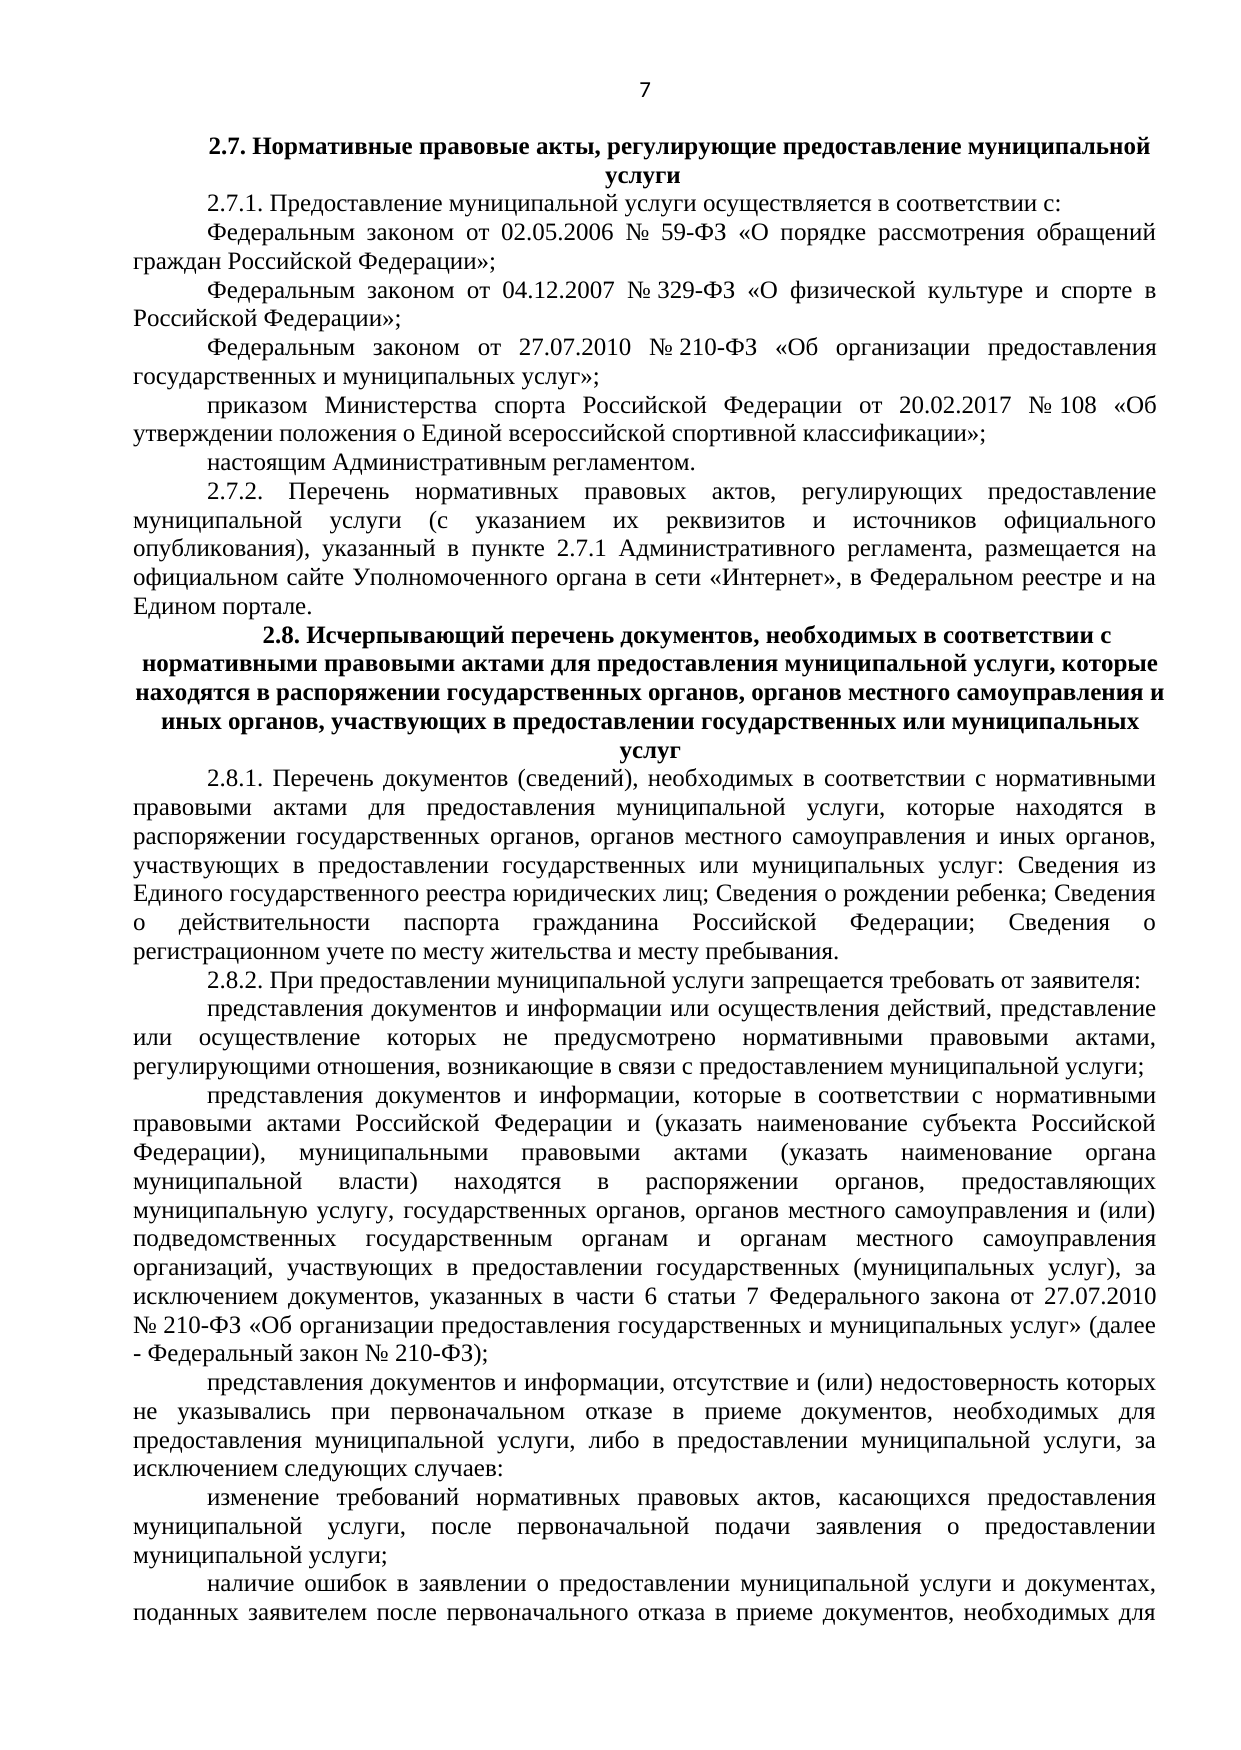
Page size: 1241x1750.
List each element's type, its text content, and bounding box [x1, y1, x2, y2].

text Федеральным законом от 04.12.2007 № 329-ФЗ «О физической культуре и спорте в Российской Федерации»; [133, 275, 1157, 332]
text настоящим Административным регламентом. [133, 447, 1157, 476]
subtitle 2.8. Исчерпывающий перечень документов, необходимых в соответствии с нормативными правовыми актами для предоставления муниципальной услуги, которые находятся в распоряжении государственных органов, органов местного самоуправления и иных органов, участвующих в предоставлении государственных или муниципальных услуг [133, 620, 1167, 763]
subtitle 2.7. Нормативные правовые акты, регулирующие предоставление муниципальной услуги [133, 131, 1152, 188]
text 2.7.1. Предоставление муниципальной услуги осуществляется в соответствии с: [133, 188, 1157, 217]
text представления документов и информации, которые в соответствии с нормативными правовыми актами Российской Федерации и (указать наименование субъекта Российской Федерации), муниципальными правовыми актами (указать наименование органа муниципальной власти) находятся в распоряжении органов, предоставляющих муниципальную услугу, государственных органов, органов местного самоуправления и (или) подведомственных государственным органам и органам местного самоуправления организаций, участвующих в предоставлении государственных (муниципальных услуг), за исключением документов, указанных в части 6 статьи 7 Федерального закона от 27.07.2010 № 210-ФЗ «Об организации предоставления государственных и муниципальных услуг» (далее - Федеральный закон № 210-ФЗ); [133, 1080, 1157, 1367]
text 2.8.1. Перечень документов (сведений), необходимых в соответствии с нормативными правовыми актами для предоставления муниципальной услуги, которые находятся в распоряжении государственных органов, органов местного самоуправления и иных органов, участвующих в предоставлении государственных или муниципальных услуг: Сведения из Единого государственного реестра юридических лиц; Сведения о рождении ребенка; Сведения о действительности паспорта гражданина Российской Федерации; Сведения о регистрационном учете по месту жительства и месту пребывания. [133, 763, 1157, 965]
text 2.7.2. Перечень нормативных правовых актов, регулирующих предоставление муниципальной услуги (с указанием их реквизитов и источников официального опубликования), указанный в пункте 2.7.1 Административного регламента, размещается на официальном сайте Уполномоченного органа в сети «Интернет», в Федеральном реестре и на Едином портале. [133, 476, 1157, 620]
text представления документов и информации, отсутствие и (или) недостоверность которых не указывались при первоначальном отказе в приеме документов, необходимых для предоставления муниципальной услуги, либо в предоставлении муниципальной услуги, за исключением следующих случаев: [133, 1367, 1157, 1482]
text представления документов и информации или осуществления действий, представление или осуществление которых не предусмотрено нормативными правовыми актами, регулирующими отношения, возникающие в связи с предоставлением муниципальной услуги; [133, 993, 1157, 1080]
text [133, 1568, 1157, 1626]
text 2.8.2. При предоставлении муниципальной услуги запрещается требовать от заявителя: [133, 965, 1157, 993]
text приказом Министерства спорта Российской Федерации от 20.02.2017 № 108 «Об утверждении положения о Единой всероссийской спортивной классификации»; [133, 390, 1157, 447]
text Федеральным законом от 02.05.2006 № 59-ФЗ «О порядке рассмотрения обращений граждан Российской Федерации»; [133, 217, 1157, 275]
text изменение требований нормативных правовых актов, касающихся предоставления муниципальной услуги, после первоначальной подачи заявления о предоставлении муниципальной услуги; [133, 1482, 1157, 1568]
text Федеральным законом от 27.07.2010 № 210-ФЗ «Об организации предоставления государственных и муниципальных услуг»; [133, 332, 1157, 390]
